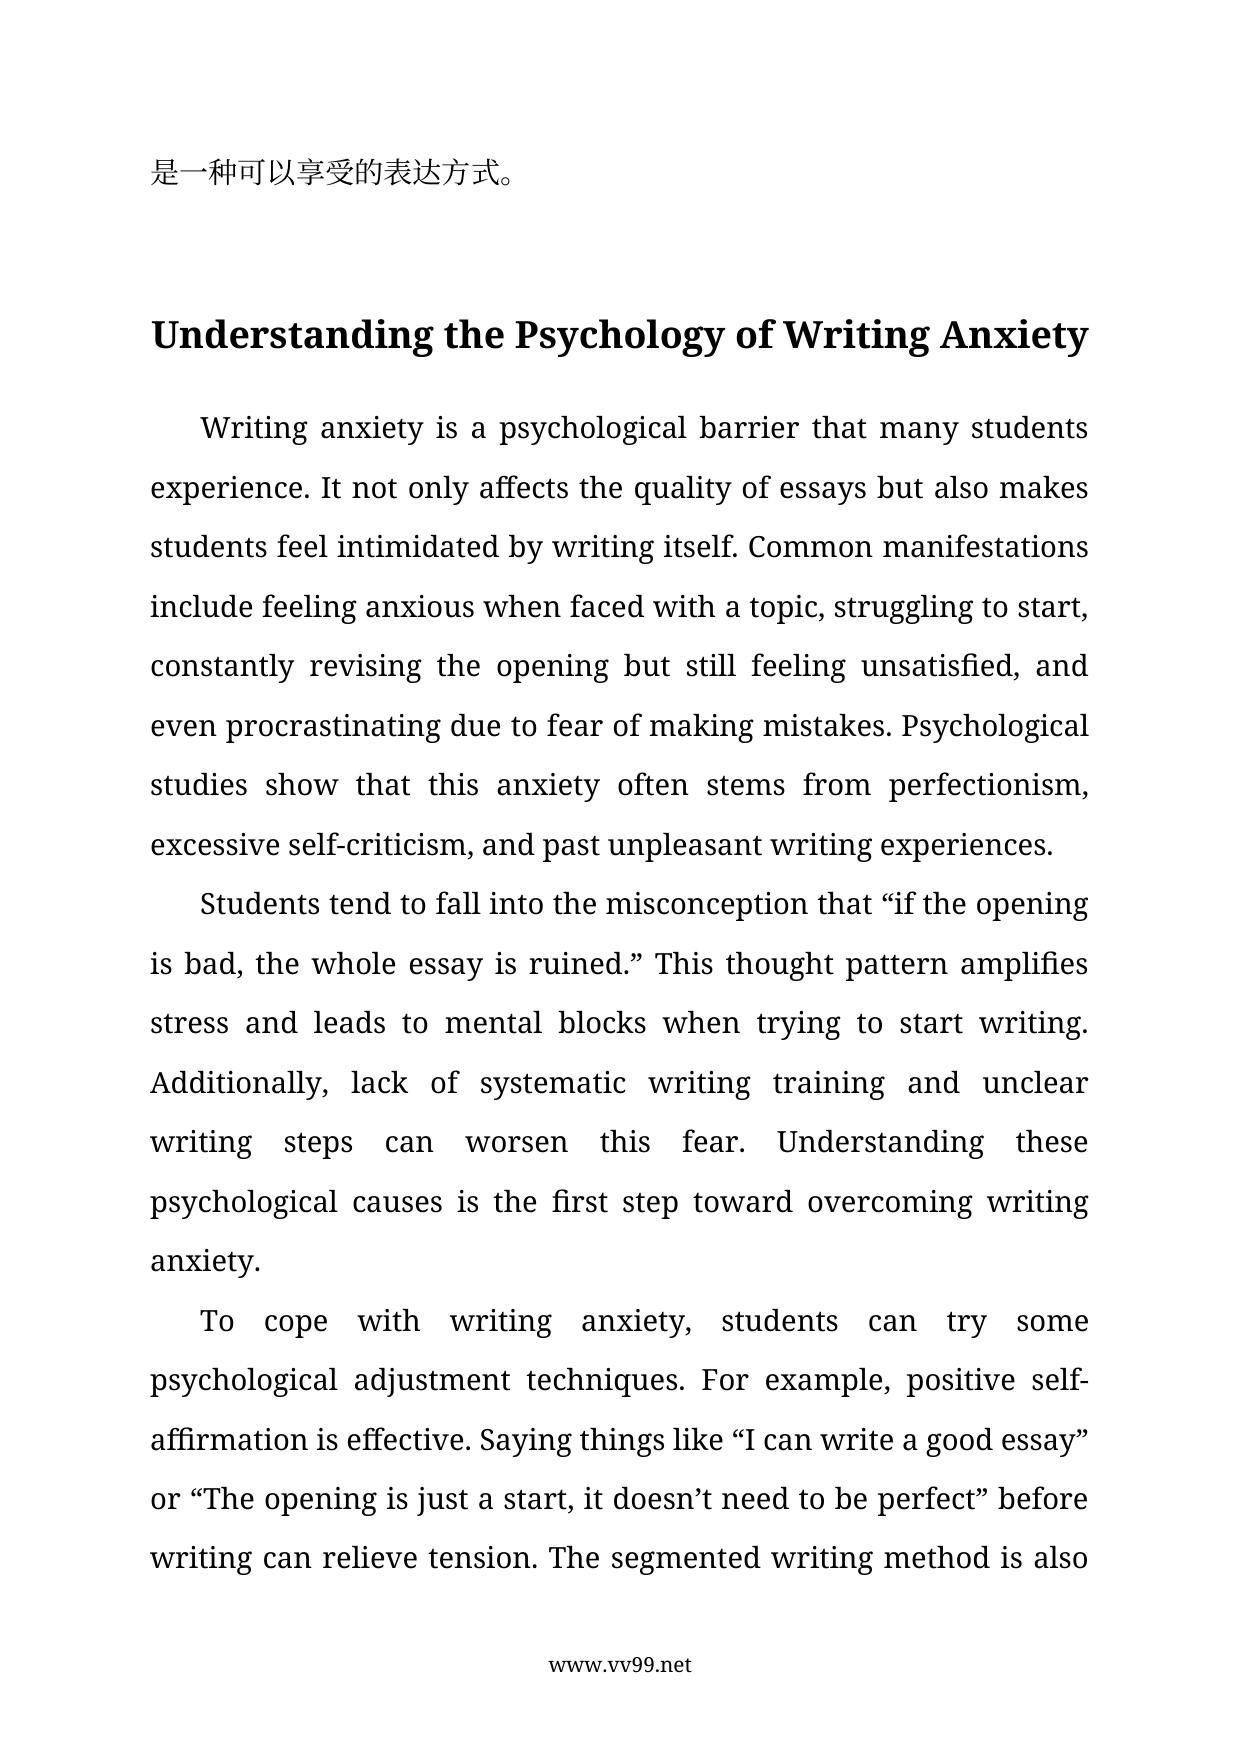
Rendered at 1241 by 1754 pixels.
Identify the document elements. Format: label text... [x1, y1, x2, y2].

subtitle Understanding the Psychology of Writing Anxiety [150, 309, 1090, 360]
text Writing anxiety is a psychological barrier that many students experience. It not only affects the quality of essays but also makes students feel intimidated by writing itself. Common manifestations include feeling anxious when faced with a topic, struggling to start, constantly revising the opening but still feeling unsatisfied, and even procrastinating due to fear of making mistakes. Psychological studies show that this anxiety often stems from perfectionism, excessive self-criticism, and past unpleasant writing experiences. [150, 408, 1090, 864]
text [150, 150, 1090, 192]
text Students tend to fall into the misconception that “if the opening is bad, the whole essay is ruined.” This thought pattern amplifies stress and leads to mental blocks when trying to start writing. Additionally, lack of systematic writing training and unclear writing steps can worsen this fear. Understanding these psychological causes is the first step toward overcoming writing anxiety. [150, 883, 1090, 1280]
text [150, 1300, 1090, 1577]
